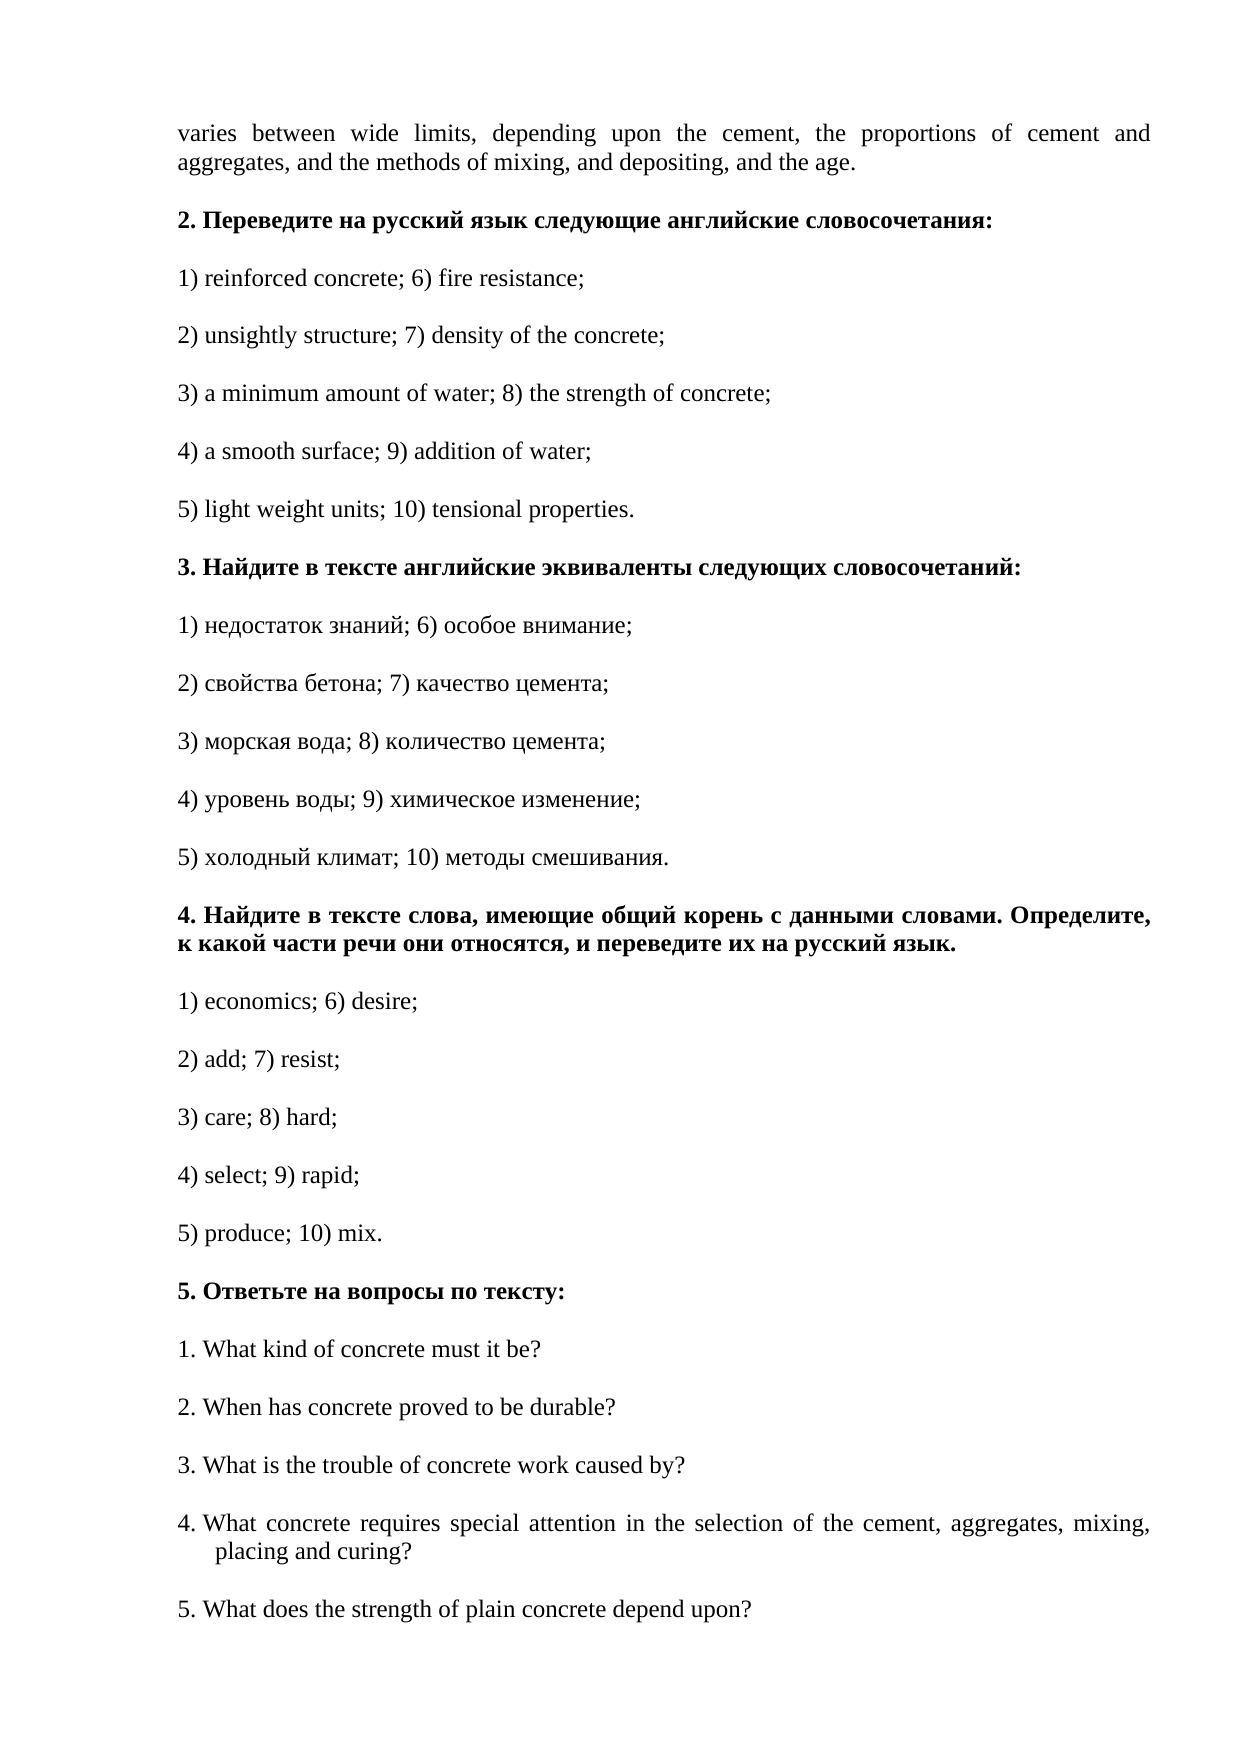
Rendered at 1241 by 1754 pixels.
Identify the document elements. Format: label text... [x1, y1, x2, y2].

text 4.​ What concrete requires special attention in the selection of the cement, aggregates, mixing, placing and curing? [177, 1508, 1152, 1565]
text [177, 118, 1152, 176]
text 1.​ What kind of concrete must it be? [177, 1334, 1152, 1363]
text 5) light weight units; 10) tensional properties. [177, 494, 1152, 523]
text 1) недостаток знаний; 6) особое внимание; [177, 610, 1152, 639]
text 2. Переведите на русский язык следующие английские словосочетания: [177, 205, 1152, 233]
text 2.​ When has concrete proved to be durable? [177, 1392, 1152, 1421]
text 3) морская вода; 8) количество цемента; [177, 726, 1152, 755]
text 1) economics; 6) desire; [177, 986, 1152, 1015]
text 5) холодный климат; 10) методы смешивания. [177, 842, 1152, 871]
text 5.​ What does the strength of plain concrete depend upon? [177, 1594, 1152, 1623]
text 3) care; 8) hard; [177, 1102, 1152, 1131]
text 3. Найдите в тексте английские эквиваленты следующих словосочетаний: [177, 552, 1152, 581]
text 4) a smooth surface; 9) addition of water; [177, 436, 1152, 465]
text 5) produce; 10) mix. [177, 1218, 1152, 1247]
text 4. Найдите в тексте слова, имеющие общий корень с данными словами. Определите, к какой части речи они относятся, и переведите их на русский язык. [177, 900, 1152, 957]
text 4) select; 9) rapid; [177, 1160, 1152, 1189]
text 3) a minimum amount of water; 8) the strength of concrete; [177, 378, 1152, 407]
text 1) reinforced concrete; 6) fire resistance; [177, 263, 1152, 291]
text 4) уровень воды; 9) химическое изменение; [177, 784, 1152, 813]
text 2) unsightly structure; 7) density of the concrete; [177, 321, 1152, 349]
text 5. Ответьте на вопросы по тексту: [177, 1276, 1152, 1305]
text 3.​ What is the trouble of concrete work caused by? [177, 1450, 1152, 1478]
text 2) add; 7) resist; [177, 1044, 1152, 1073]
text 2) свойства бетона; 7) качество цемента; [177, 668, 1152, 697]
